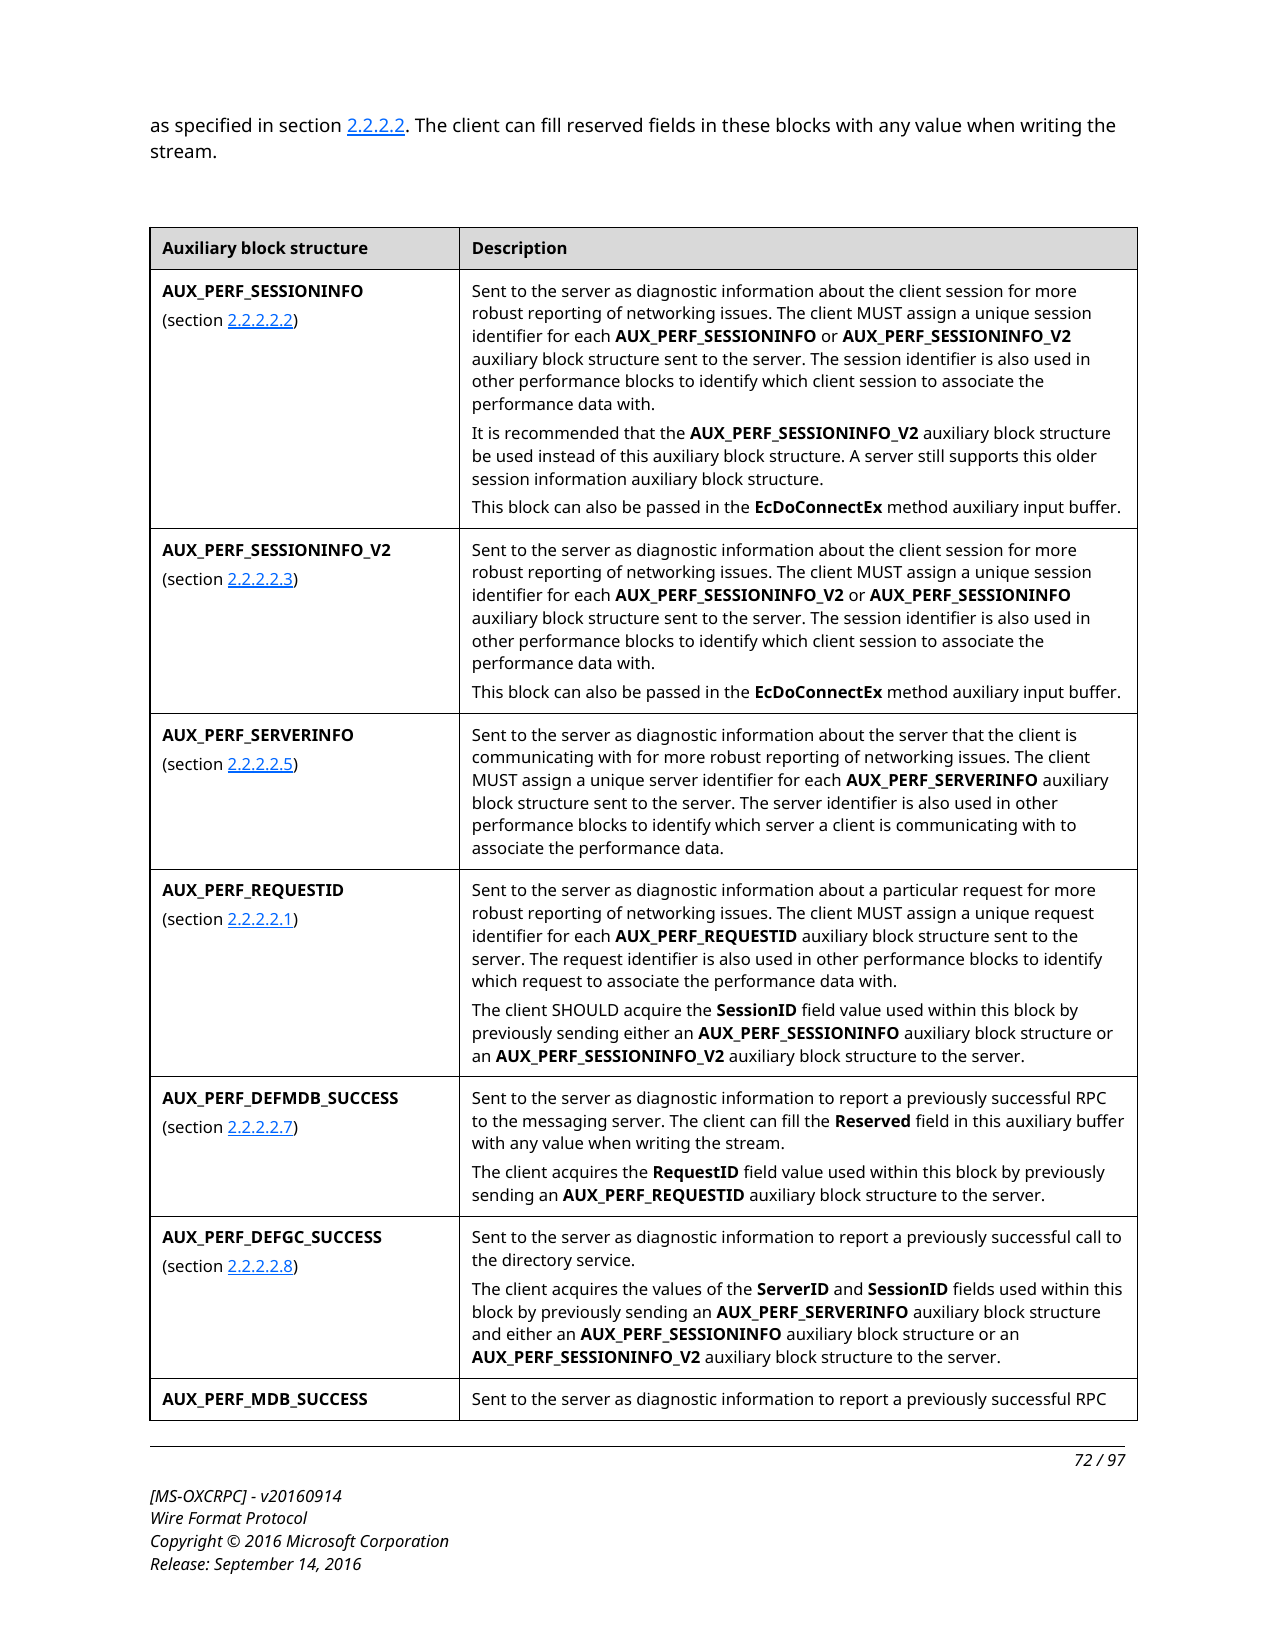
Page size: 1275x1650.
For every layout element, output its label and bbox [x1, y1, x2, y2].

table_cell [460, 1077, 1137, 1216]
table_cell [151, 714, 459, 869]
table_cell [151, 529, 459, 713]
text [150, 112, 1125, 163]
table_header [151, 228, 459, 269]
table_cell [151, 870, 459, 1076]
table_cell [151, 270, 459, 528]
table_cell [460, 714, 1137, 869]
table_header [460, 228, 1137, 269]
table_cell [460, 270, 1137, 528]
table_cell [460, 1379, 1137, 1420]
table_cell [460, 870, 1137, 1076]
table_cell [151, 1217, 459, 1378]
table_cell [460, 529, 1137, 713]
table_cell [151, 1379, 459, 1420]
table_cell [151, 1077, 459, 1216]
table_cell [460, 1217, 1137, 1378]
